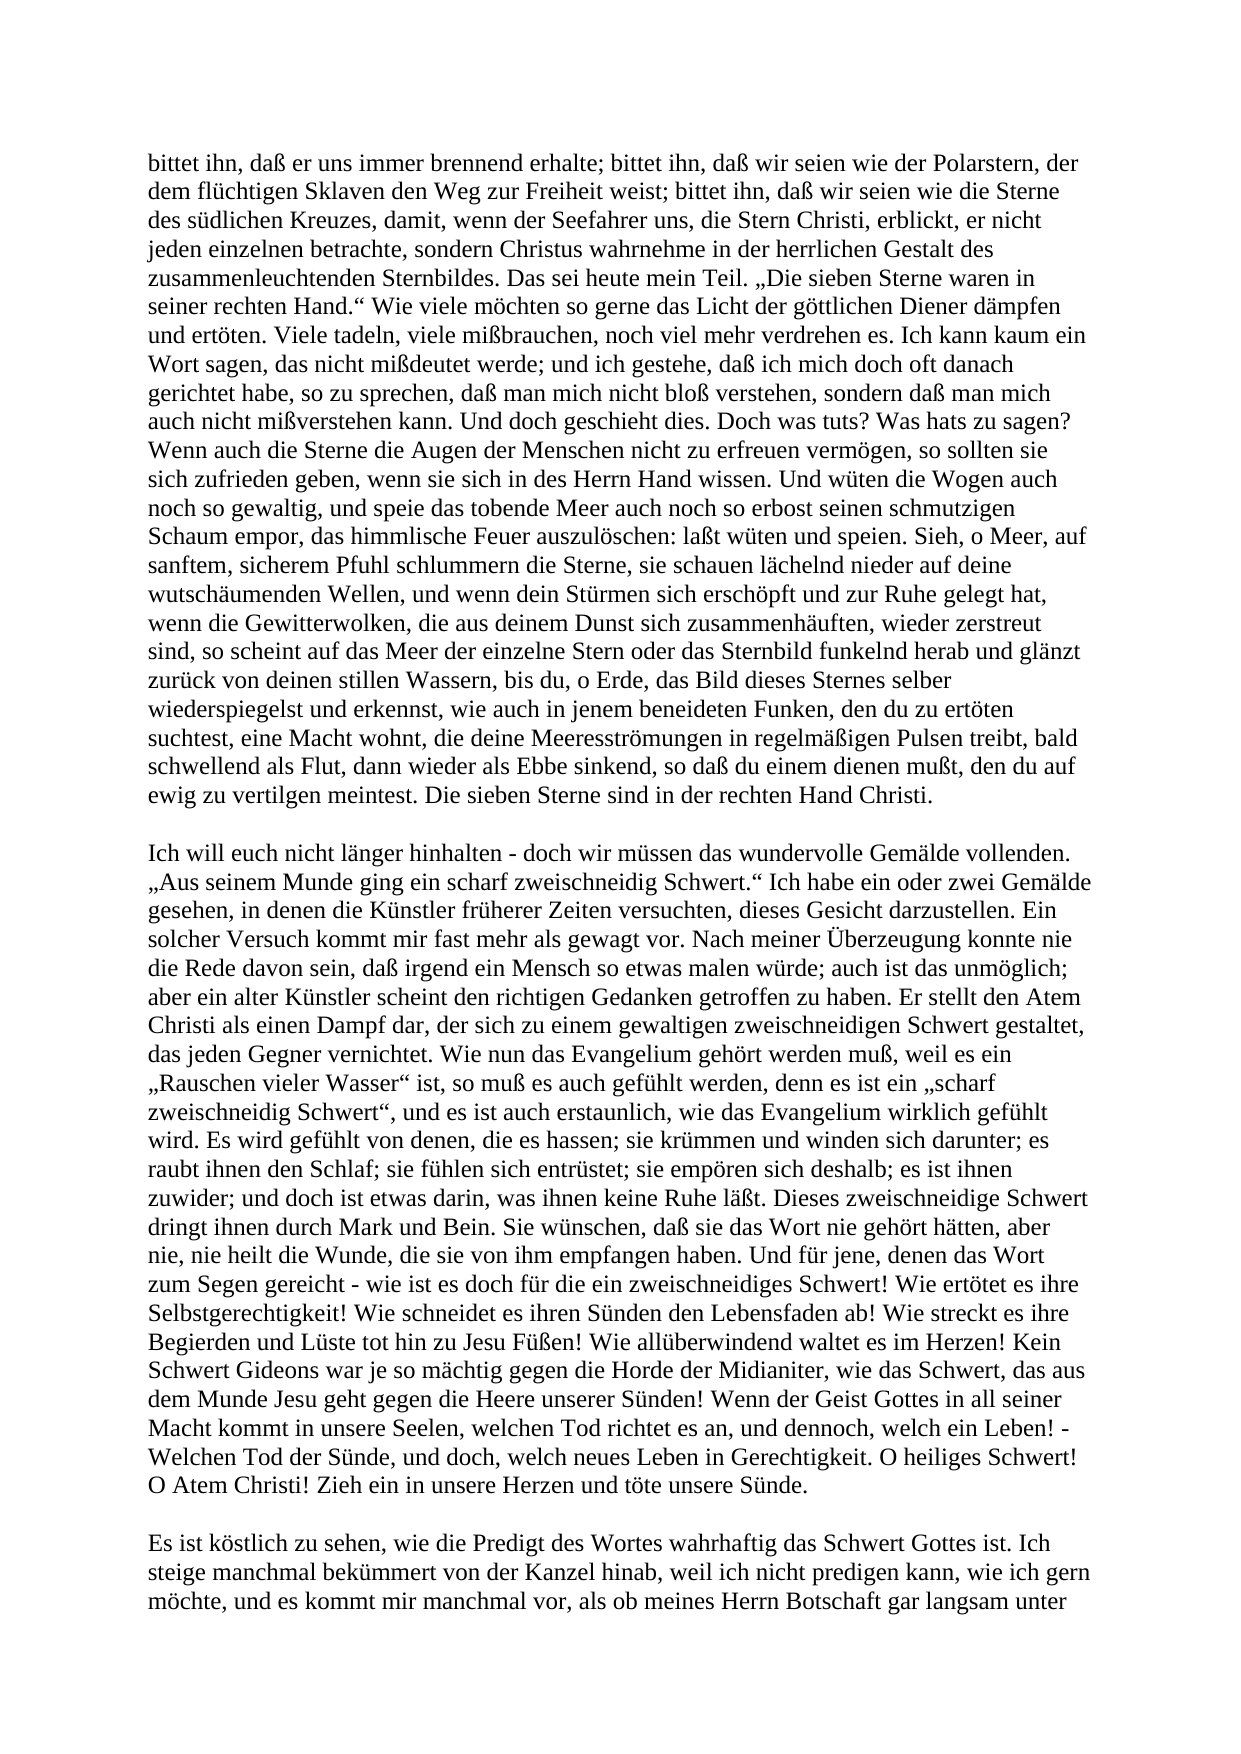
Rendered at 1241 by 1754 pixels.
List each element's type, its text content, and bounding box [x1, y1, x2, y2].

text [148, 148, 1093, 809]
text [148, 1528, 1093, 1615]
text Ich will euch nicht länger hinhalten - doch wir müssen das wundervolle Gemälde vollenden. „Aus seinem Munde ging ein scharf zweischneidig Schwert.“ Ich habe ein oder zwei Gemälde gesehen, in denen die Künstler früherer Zeiten versuchten, dieses Gesicht darzustellen. Ein solcher Versuch kommt mir fast mehr als gewagt vor. Nach meiner Überzeugung konnte nie die Rede davon sein, daß irgend ein Mensch so etwas malen würde; auch ist das unmöglich; aber ein alter Künstler scheint den richtigen Gedanken getroffen zu haben. Er stellt den Atem Christi als einen Dampf dar, der sich zu einem gewaltigen zweischneidigen Schwert gestaltet, das jeden Gegner vernichtet. Wie nun das Evangelium gehört werden muß, weil es ein „Rauschen vieler Wasser“ ist, so muß es auch gefühlt werden, denn es ist ein „scharf zweischneidig Schwert“, und es ist auch erstaunlich, wie das Evangelium wirklich gefühlt wird. Es wird gefühlt von denen, die es hassen; sie krümmen und winden sich darunter; es raubt ihnen den Schlaf; sie fühlen sich entrüstet; sie empören sich deshalb; es ist ihnen zuwider; und doch ist etwas darin, was ihnen keine Ruhe läßt. Dieses zweischneidige Schwert dringt ihnen durch Mark und Bein. Sie wünschen, daß sie das Wort nie gehört hätten, aber nie, nie heilt die Wunde, die sie von ihm empfangen haben. Und für jene, denen das Wort zum Segen gereicht - wie ist es doch für die ein zweischneidiges Schwert! Wie ertötet es ihre Selbstgerechtigkeit! Wie schneidet es ihren Sünden den Lebensfaden ab! Wie streckt es ihre Begierden und Lüste tot hin zu Jesu Füßen! Wie allüberwindend waltet es im Herzen! Kein Schwert Gideons war je so mächtig gegen die Horde der Midianiter, wie das Schwert, das aus dem Munde Jesu geht gegen die Heere unserer Sünden! Wenn der Geist Gottes in all seiner Macht kommt in unsere Seelen, welchen Tod richtet es an, und dennoch, welch ein Leben! - Welchen Tod der Sünde, und doch, welch neues Leben in Gerechtigkeit. O heiliges Schwert! O Atem Christi! Zieh ein in unsere Herzen und töte unsere Sünde. [148, 838, 1093, 1499]
